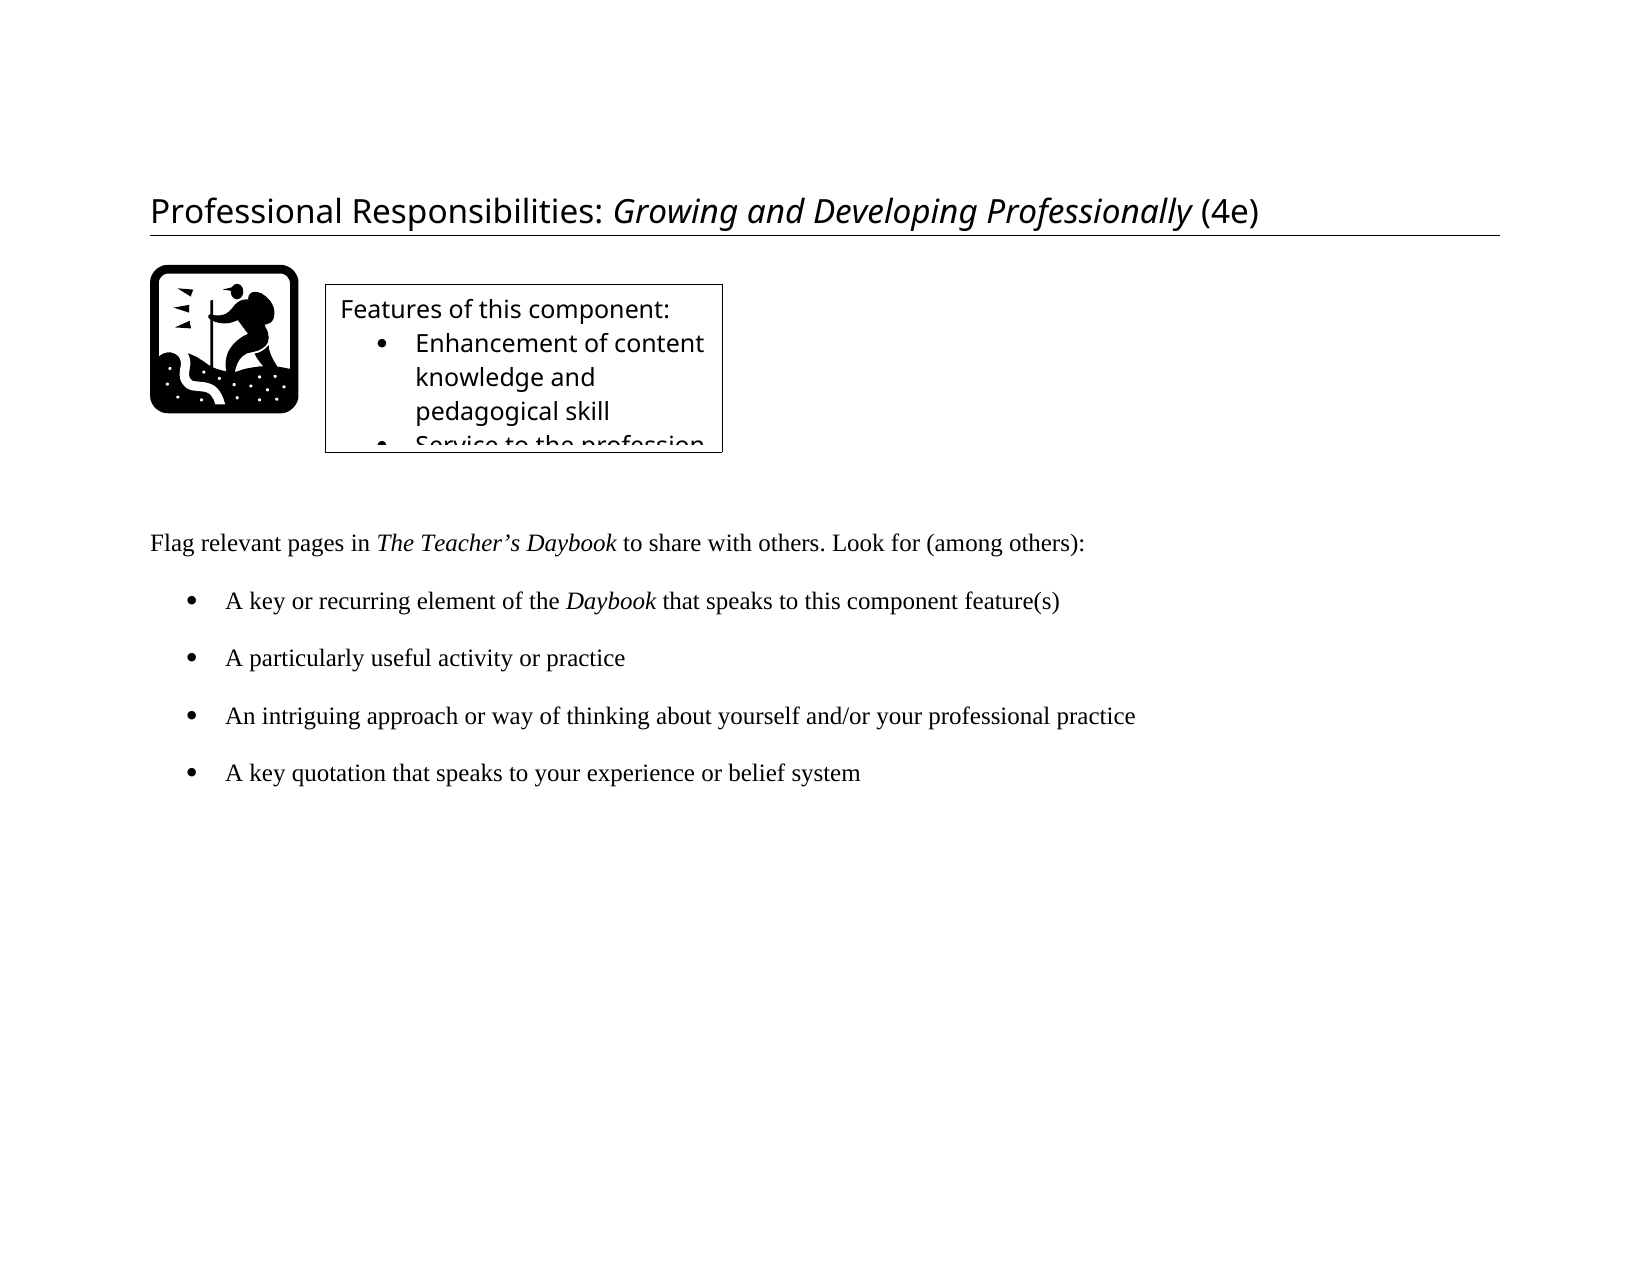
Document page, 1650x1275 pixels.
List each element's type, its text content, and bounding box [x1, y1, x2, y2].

text Professional Responsibilities: Growing and Developing Professionally (4e) [150, 187, 1500, 235]
text Flag relevant pages in The Teacher’s Daybook to share with others. Look for (among others): [150, 528, 1500, 557]
list A particularly useful activity or practice [187, 643, 1500, 672]
list A key quotation that speaks to your experience or belief system [187, 758, 1500, 787]
list An intriguing approach or way of thinking about yourself and/or your professional practice [187, 701, 1500, 729]
list A key or recurring element of the Daybook that speaks to this component feature(s) [187, 586, 1500, 614]
